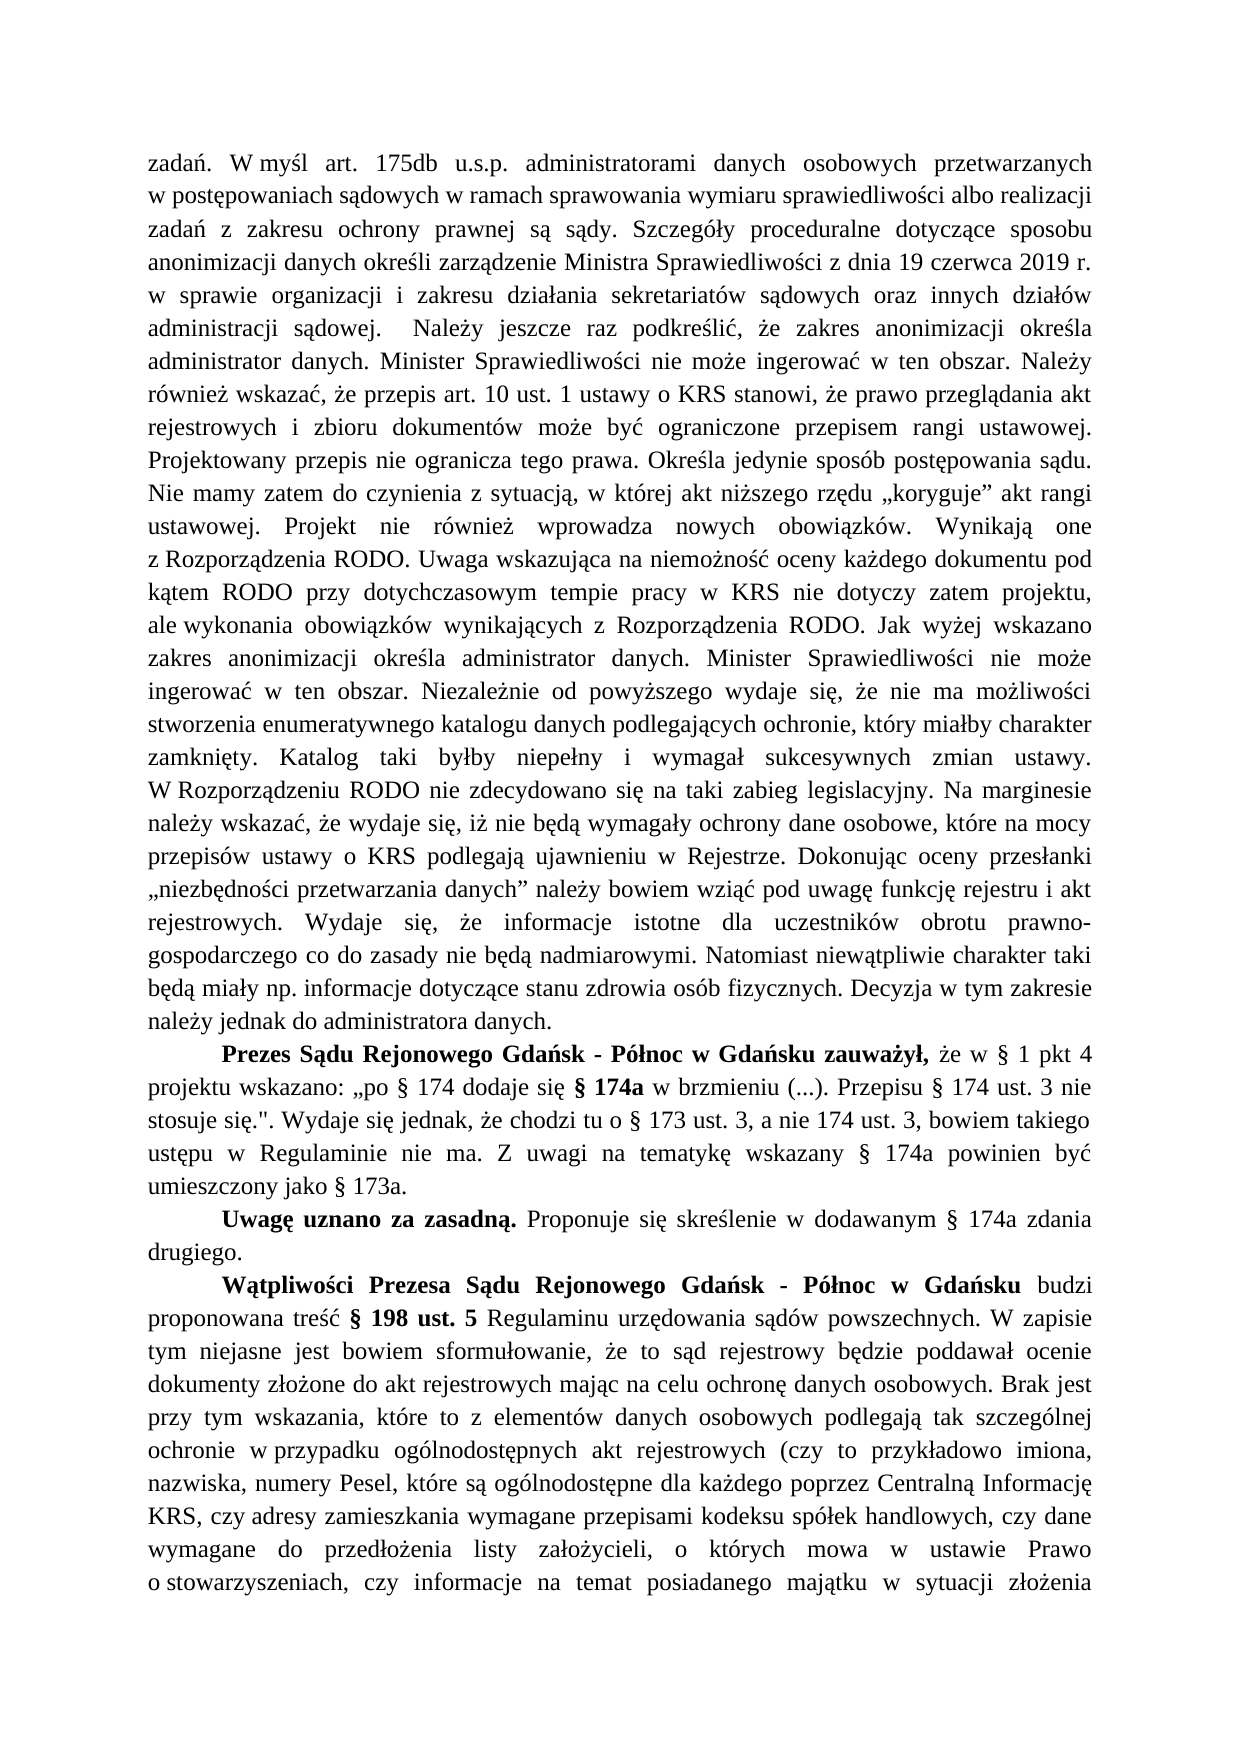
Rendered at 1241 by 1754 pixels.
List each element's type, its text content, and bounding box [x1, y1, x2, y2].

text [148, 148, 1093, 1035]
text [148, 1270, 1093, 1596]
text Prezes Sądu Rejonowego Gdańsk - Północ w Gdańsku zauważył, że w § 1 pkt 4 projektu wskazano: „po § 174 dodaje się § 174a w brzmieniu (...). Przepisu § 174 ust. 3 nie stosuje się.". Wydaje się jednak, że chodzi tu o § 173 ust. 3, a nie 174 ust. 3, bowiem takiego ustępu w Regulaminie nie ma. Z uwagi na tematykę wskazany § 174a powinien być umieszczony jako § 173a. [148, 1039, 1093, 1200]
text Uwagę uznano za zasadną. Proponuje się skreślenie w dodawanym § 174a zdania drugiego. [148, 1204, 1093, 1266]
